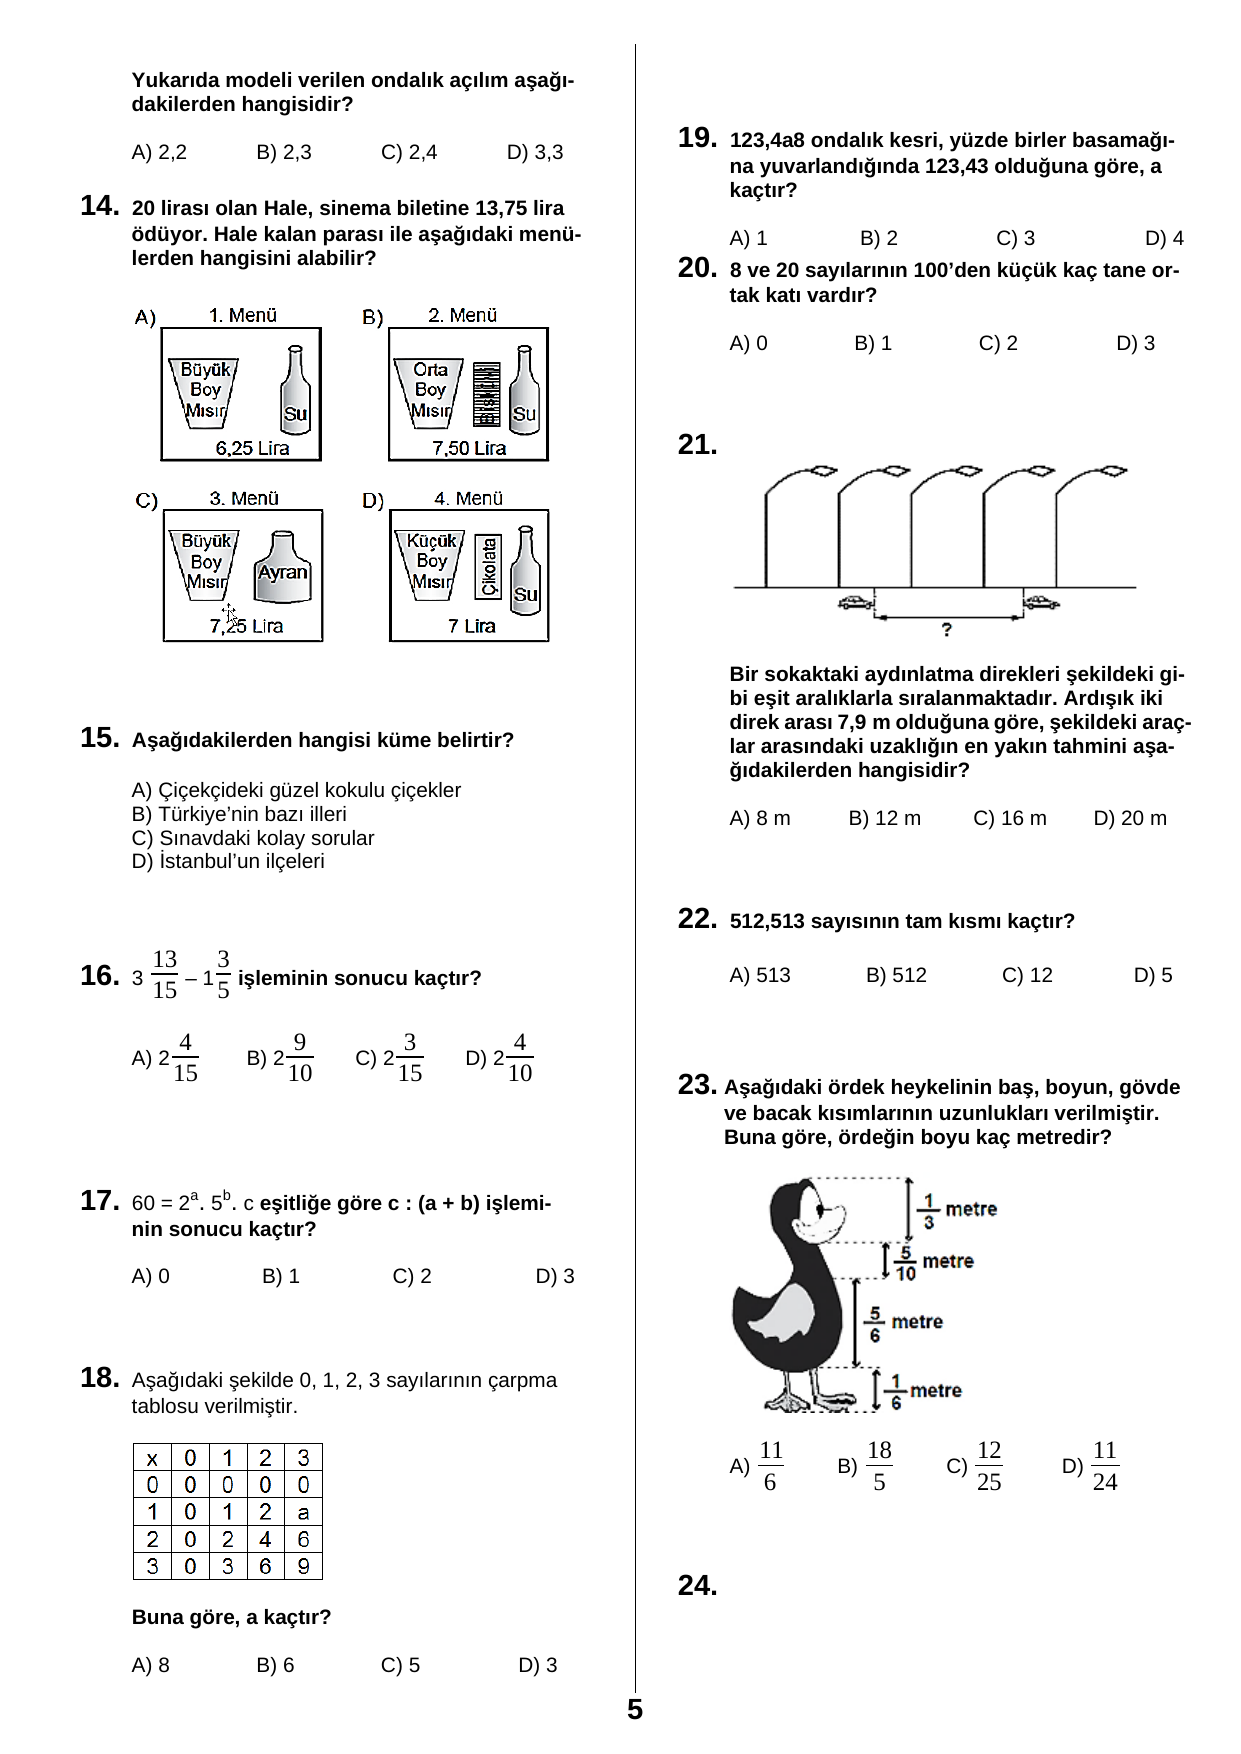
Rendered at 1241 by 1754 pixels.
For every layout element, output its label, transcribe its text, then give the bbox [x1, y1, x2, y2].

picture [131, 1441, 324, 1581]
text A) 2 B) 2 C) 2 D) 2 [74, 1028, 594, 1087]
picture [125, 297, 560, 648]
text A) 0 B) 1 C) 2 D) 3 [74, 1264, 594, 1288]
text A) 2,2 B) 2,3 C) 2,4 D) 3,3 [74, 140, 594, 164]
text tak katı vardır? [672, 283, 1192, 307]
text kaçtır? [672, 178, 1192, 202]
text A) 8 m B) 12 m C) 16 m D) 20 m [672, 806, 1192, 829]
text B) Türkiye’nin bazı illeri [74, 801, 594, 825]
text Buna göre, ördeğin boyu kaç metredir? [672, 1124, 1192, 1148]
text A) 1 B) 2 C) 3 D) 4 [672, 226, 1192, 250]
text A) 513 B) 512 C) 12 D) 5 [672, 963, 1192, 987]
text Buna göre, a kaçtır? [74, 1604, 594, 1628]
text A) 8 B) 6 C) 5 D) 3 [74, 1652, 594, 1676]
text 17. 60 = 2a. 5b. c eşitliğe göre c : (a + b) işlemi- [74, 1183, 594, 1216]
text 19. 123,4a8 ondalık kesri, yüzde birler basamağı- [672, 120, 1192, 154]
text lar arasındaki uzaklığın en yakın tahmini aşa- [672, 734, 1192, 758]
text Yukarıda modeli verilen ondalık açılım aşağı- [74, 68, 594, 92]
text 24. [672, 1568, 1192, 1601]
text ve bacak kısımlarının uzunlukları verilmiştir. [672, 1101, 1192, 1124]
text dakilerden hangisidir? [74, 92, 594, 116]
text 22. 512,513 sayısının tam kısmı kaçtır? [672, 901, 1192, 935]
text ğıdakilerden hangisidir? [672, 758, 1192, 782]
text Bir sokaktaki aydınlatma direkleri şekildeki gi- [672, 662, 1192, 686]
text 20. 8 ve 20 sayılarının 100’den küçük kaç tane or- [672, 250, 1192, 283]
text bi eşit aralıklarla sıralanmaktadır. Ardışık iki [672, 686, 1192, 710]
text tablosu verilmiştir. [74, 1394, 594, 1418]
text nin sonucu kaçtır? [74, 1216, 594, 1240]
text 23. Aşağıdaki ördek heykelinin baş, boyun, gövde [672, 1067, 1192, 1101]
text C) Sınavdaki kolay sorular [74, 825, 594, 849]
picture [729, 460, 1141, 638]
text na yuvarlandığında 123,43 olduğuna göre, a [672, 154, 1192, 178]
text A) Çiçekçideki güzel kokulu çiçekler [74, 777, 594, 801]
text 18. Aşağıdaki şekilde 0, 1, 2, 3 sayılarının çarpma [74, 1360, 594, 1394]
text D) İstanbul’un ilçeleri [74, 849, 594, 873]
text direk arası 7,9 m olduğuna göre, şekildeki araç- [672, 710, 1192, 734]
picture [729, 1172, 1000, 1413]
text 16. 3 – 1 işleminin sonucu kaçtır? [74, 945, 594, 1004]
text A) B) C) D) [672, 1437, 1192, 1496]
text 14. 20 lirası olan Hale, sinema biletine 13,75 lira [74, 188, 594, 222]
text A) 0 B) 1 C) 2 D) 3 [672, 331, 1192, 355]
text 21. [672, 427, 1192, 461]
text lerden hangisini alabilir? [74, 246, 594, 269]
text 15. Aşağıdakilerden hangisi küme belirtir? [74, 720, 594, 753]
text ödüyor. Hale kalan parası ile aşağıdaki menü- [74, 222, 594, 246]
